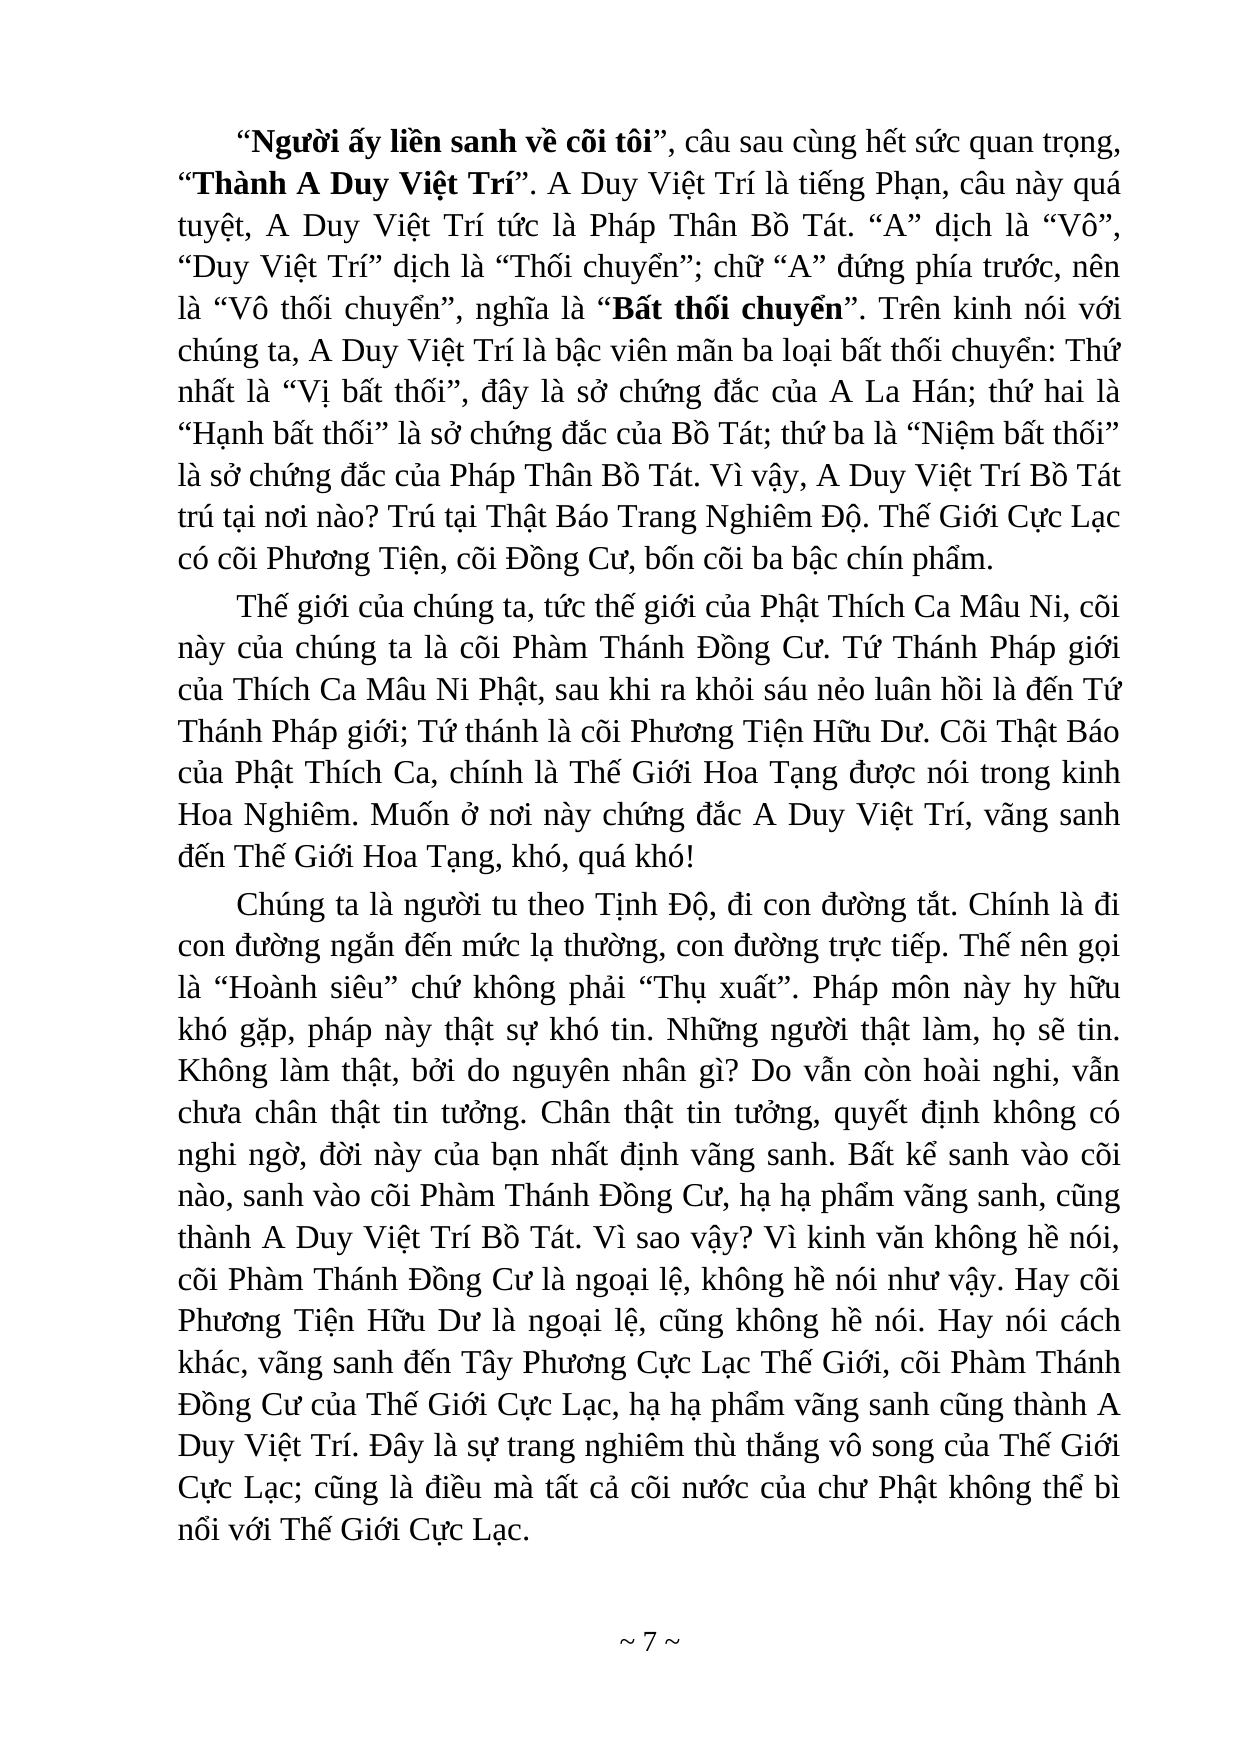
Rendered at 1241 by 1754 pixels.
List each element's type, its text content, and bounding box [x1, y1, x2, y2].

text Chúng ta là người tu theo Tịnh Độ, đi con đường tắt. Chính là đi con đường ngắn đến mức lạ thường, con đường trực tiếp. Thế nên gọi là “Hoành siêu” chứ không phải “Thụ xuất”. Pháp môn này hy hữu khó gặp, pháp này thật sự khó tin. Những người thật làm, họ sẽ tin. Không làm thật, bởi do nguyên nhân gì? Do vẫn còn hoài nghi, vẫn chưa chân thật tin tưởng. Chân thật tin tưởng, quyết định không có nghi ngờ, đời này của bạn nhất định vãng sanh. Bất kể sanh vào cõi nào, sanh vào cõi Phàm Thánh Đồng Cư, hạ hạ phẩm vãng sanh, cũng thành A Duy Việt Trí Bồ Tát. Vì sao vậy? Vì kinh văn không hề nói, cõi Phàm Thánh Đồng Cư là ngoại lệ, không hề nói như vậy. Hay cõi Phương Tiện Hữu Dư là ngoại lệ, cũng không hề nói. Hay nói cách khác, vãng sanh đến Tây Phương Cực Lạc Thế Giới, cõi Phàm Thánh Đồng Cư của Thế Giới Cực Lạc, hạ hạ phẩm vãng sanh cũng thành A Duy Việt Trí. Đây là sự trang nghiêm thù thắng vô song của Thế Giới Cực Lạc; cũng là điều mà tất cả cõi nước của chư Phật không thể bì nổi với Thế Giới Cực Lạc. [177, 881, 1122, 1547]
text Thế giới của chúng ta, tức thế giới của Phật Thích Ca Mâu Ni, cõi này của chúng ta là cõi Phàm Thánh Đồng Cư. Tứ Thánh Pháp giới của Thích Ca Mâu Ni Phật, sau khi ra khỏi sáu nẻo luân hồi là đến Tứ Thánh Pháp giới; Tứ thánh là cõi Phương Tiện Hữu Dư. Cõi Thật Báo của Phật Thích Ca, chính là Thế Giới Hoa Tạng được nói trong kinh Hoa Nghiêm. Muốn ở nơi này chứng đắc A Duy Việt Trí, vãng sanh đến Thế Giới Hoa Tạng, khó, quá khó! [177, 583, 1122, 874]
text “Người ấy liền sanh về cõi tôi”, câu sau cùng hết sức quan trọng, “Thành A Duy Việt Trí”. A Duy Việt Trí là tiếng Phạn, câu này quá tuyệt, A Duy Việt Trí tức là Pháp Thân Bồ Tát. “A” dịch là “Vô”, “Duy Việt Trí” dịch là “Thối chuyển”; chữ “A” đứng phía trước, nên là “Vô thối chuyển”, nghĩa là “Bất thối chuyển”. Trên kinh nói với chúng ta, A Duy Việt Trí là bậc viên mãn ba loại bất thối chuyển: Thứ nhất là “Vị bất thối”, đây là sở chứng đắc của A La Hán; thứ hai là “Hạnh bất thối” là sở chứng đắc của Bồ Tát; thứ ba là “Niệm bất thối” là sở chứng đắc của Pháp Thân Bồ Tát. Vì vậy, A Duy Việt Trí Bồ Tát trú tại nơi nào? Trú tại Thật Báo Trang Nghiêm Độ. Thế Giới Cực Lạc có cõi Phương Tiện, cõi Đồng Cư, bốn cõi ba bậc chín phẩm. [177, 118, 1122, 576]
